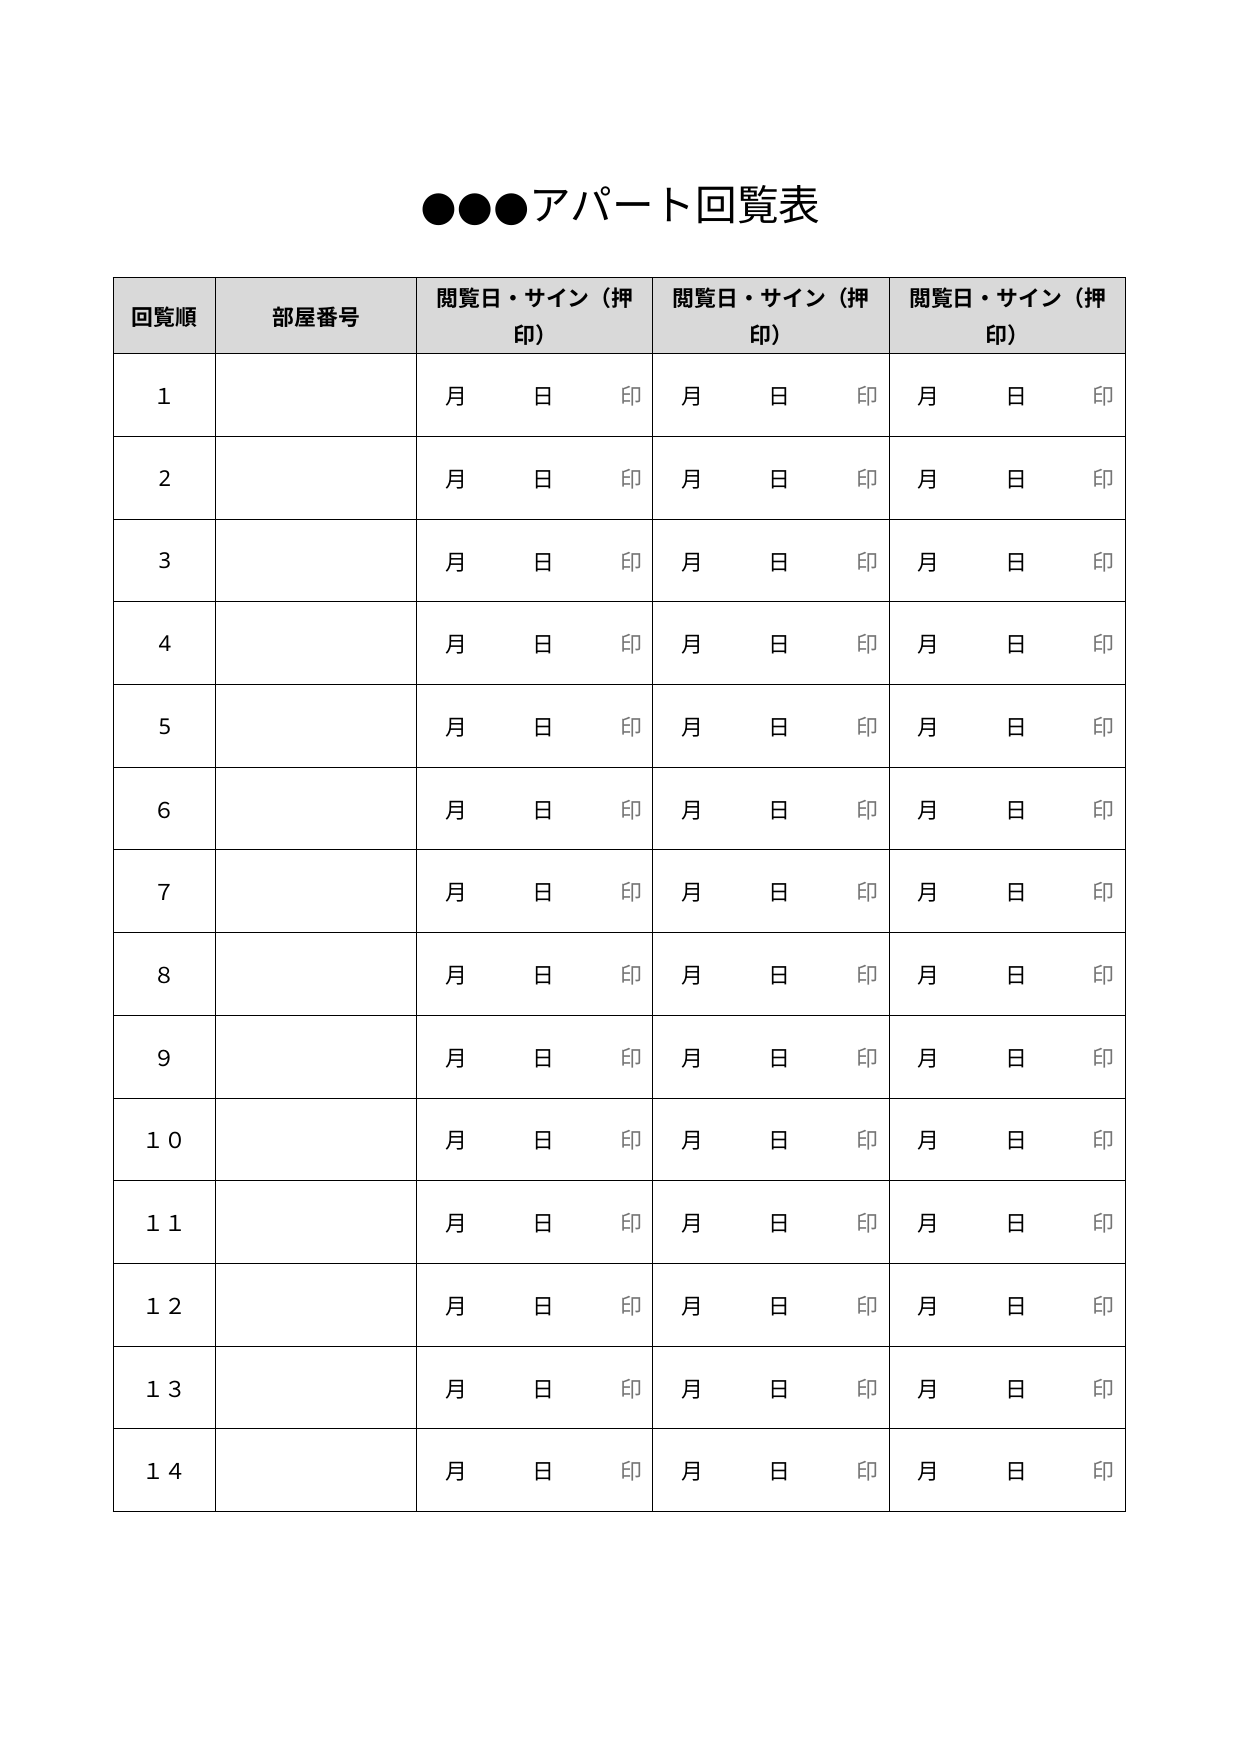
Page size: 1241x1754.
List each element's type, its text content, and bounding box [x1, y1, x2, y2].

table_cell [216, 1016, 416, 1097]
table_cell 月 日 印 [417, 602, 652, 684]
table_cell １０ [114, 1099, 215, 1180]
table_cell 月 日 印 [890, 933, 1125, 1015]
table_cell 月 日 印 [890, 1016, 1125, 1097]
table_cell 月 日 印 [653, 354, 889, 436]
table_cell [216, 520, 416, 601]
table_cell １２ [114, 1264, 215, 1346]
text ●●●アパート回覧表 [112, 164, 1128, 239]
table_cell [216, 354, 416, 436]
table_cell 月 日 印 [890, 602, 1125, 684]
table_cell 月 日 印 [417, 685, 652, 767]
table_cell 月 日 印 [653, 520, 889, 601]
table_cell １３ [114, 1347, 215, 1428]
table_cell １ [114, 354, 215, 436]
table_cell 月 日 印 [653, 933, 889, 1015]
table_cell 月 日 印 [653, 1347, 889, 1428]
table_header 閲覧日・サイン（押印） [417, 278, 652, 353]
table_cell 月 日 印 [653, 1099, 889, 1180]
table_cell 月 日 印 [653, 1016, 889, 1097]
table_cell 月 日 印 [653, 1264, 889, 1346]
table_cell ６ [114, 768, 215, 849]
table_cell 月 日 印 [417, 437, 652, 518]
table_header 閲覧日・サイン（押印） [653, 278, 889, 353]
table_cell 月 日 印 [653, 1429, 889, 1511]
table_cell 2 [114, 437, 215, 518]
table_cell 3 [114, 520, 215, 601]
table_cell [216, 602, 416, 684]
table_cell 月 日 印 [417, 1347, 652, 1428]
table_cell 月 日 印 [417, 850, 652, 932]
table_cell 月 日 印 [653, 685, 889, 767]
table_cell [216, 1264, 416, 1346]
table_cell 月 日 印 [890, 1181, 1125, 1263]
table_cell 月 日 印 [417, 768, 652, 849]
table_cell [216, 933, 416, 1015]
table_cell 月 日 印 [890, 768, 1125, 849]
table_cell [216, 437, 416, 518]
table_cell ８ [114, 933, 215, 1015]
table_cell 月 日 印 [890, 1347, 1125, 1428]
table_cell １１ [114, 1181, 215, 1263]
table_cell [216, 850, 416, 932]
table_cell 4 [114, 602, 215, 684]
table_cell 月 日 印 [653, 602, 889, 684]
table_cell 月 日 印 [890, 354, 1125, 436]
table_cell 月 日 印 [417, 354, 652, 436]
table_cell 月 日 印 [890, 850, 1125, 932]
table_cell 月 日 印 [417, 933, 652, 1015]
table_cell 月 日 印 [653, 768, 889, 849]
table_header 閲覧日・サイン（押印） [890, 278, 1125, 353]
table_cell [216, 685, 416, 767]
table_cell 月 日 印 [417, 1016, 652, 1097]
table_cell [216, 1099, 416, 1180]
table_cell 月 日 印 [417, 520, 652, 601]
table_cell １４ [114, 1429, 215, 1511]
table_cell [216, 1181, 416, 1263]
table_cell 月 日 印 [417, 1099, 652, 1180]
table_cell 月 日 印 [890, 520, 1125, 601]
table_cell [216, 1347, 416, 1428]
table_cell [216, 768, 416, 849]
table_cell 月 日 印 [653, 1181, 889, 1263]
table_cell 月 日 印 [890, 1099, 1125, 1180]
table_cell 月 日 印 [890, 437, 1125, 518]
table_cell ７ [114, 850, 215, 932]
table_header 回覧順 [114, 278, 215, 353]
table_header 部屋番号 [216, 278, 416, 353]
table_cell 5 [114, 685, 215, 767]
table_cell [216, 1429, 416, 1511]
table_cell 月 日 印 [653, 437, 889, 518]
table_cell ９ [114, 1016, 215, 1097]
table_cell 月 日 印 [417, 1264, 652, 1346]
table_cell 月 日 印 [417, 1429, 652, 1511]
table_cell 月 日 印 [417, 1181, 652, 1263]
table_cell 月 日 印 [890, 1264, 1125, 1346]
table_cell 月 日 印 [653, 850, 889, 932]
table_cell 月 日 印 [890, 1429, 1125, 1511]
table_cell 月 日 印 [890, 685, 1125, 767]
